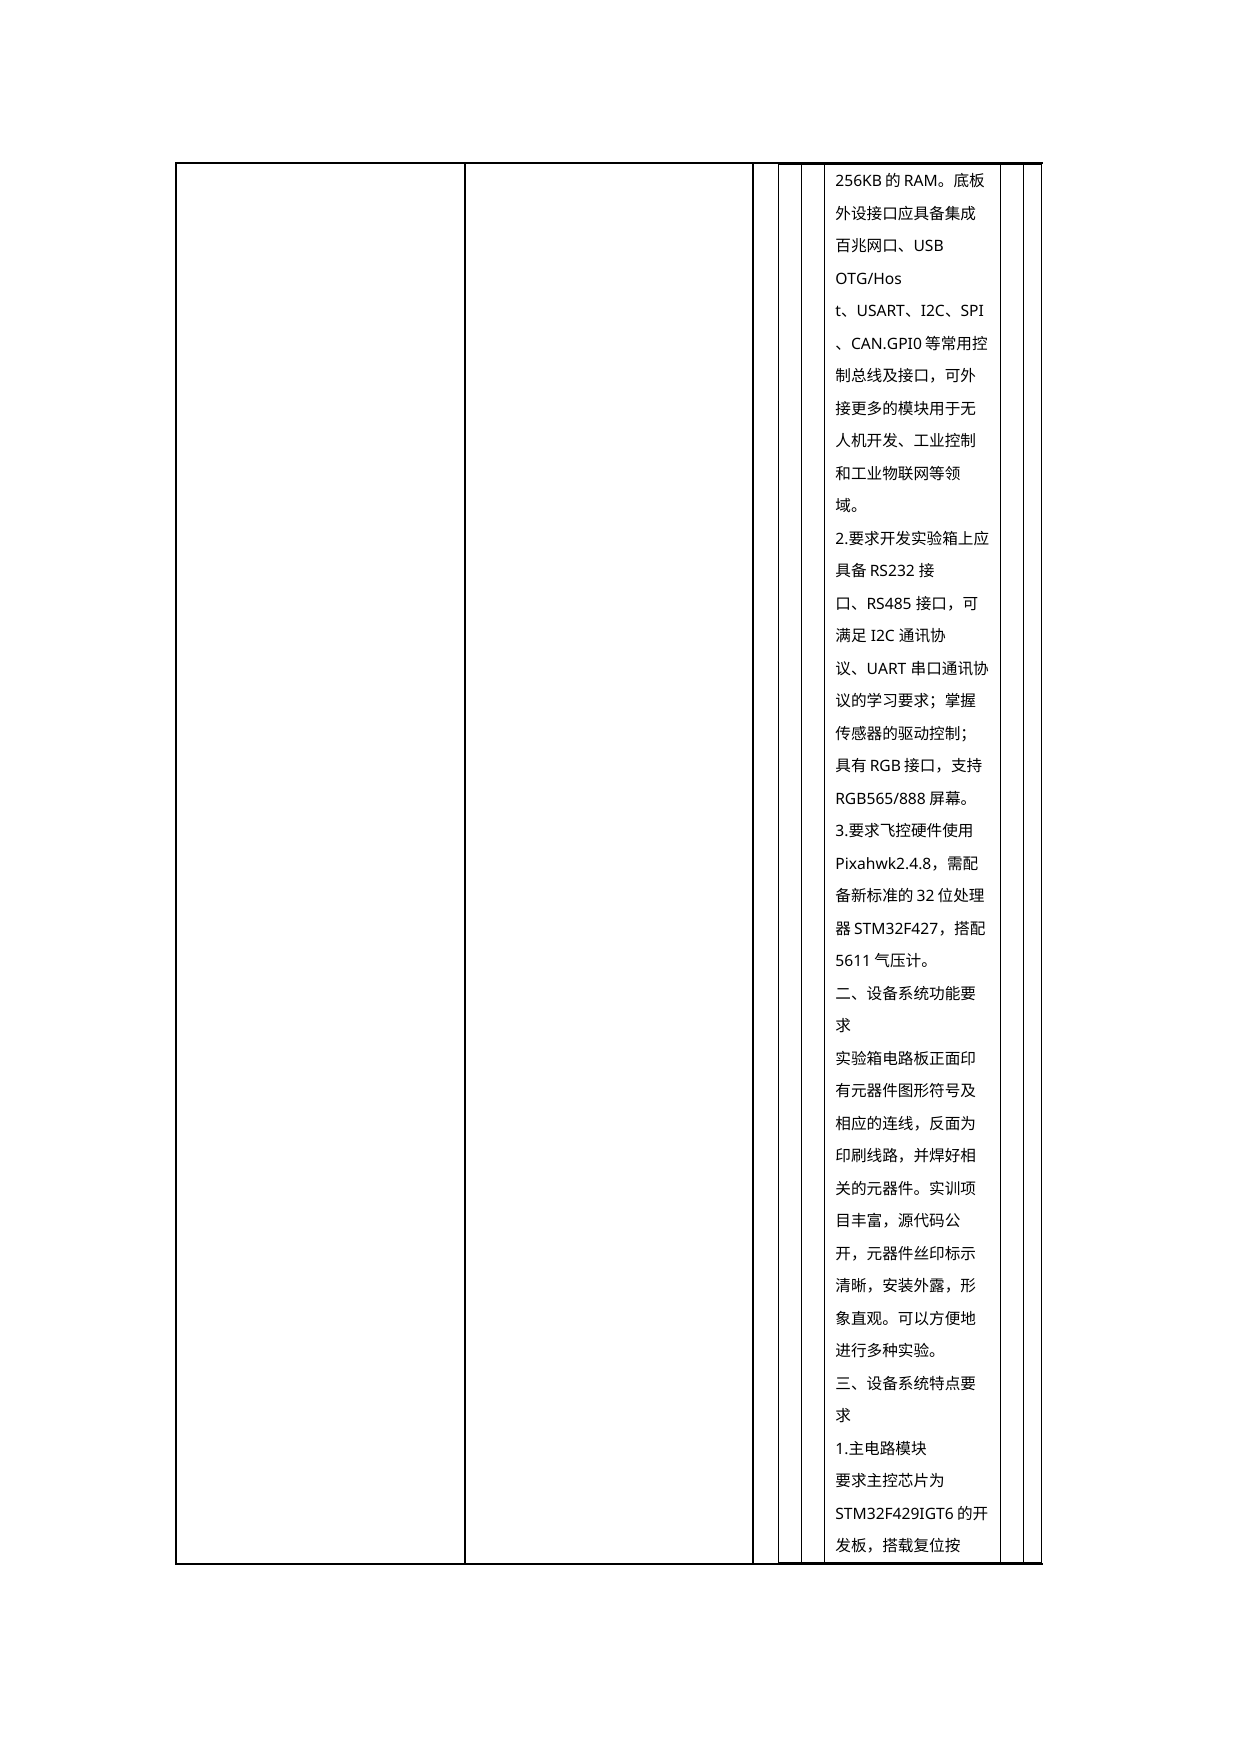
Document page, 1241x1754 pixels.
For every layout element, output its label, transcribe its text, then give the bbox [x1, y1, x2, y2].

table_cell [779, 165, 801, 1562]
table_cell ▲ [466, 164, 752, 1563]
table_cell 1 [177, 164, 464, 1563]
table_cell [802, 165, 824, 1562]
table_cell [1024, 165, 1041, 1562]
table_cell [1001, 165, 1023, 1562]
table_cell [754, 164, 778, 1563]
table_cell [825, 165, 1000, 1562]
